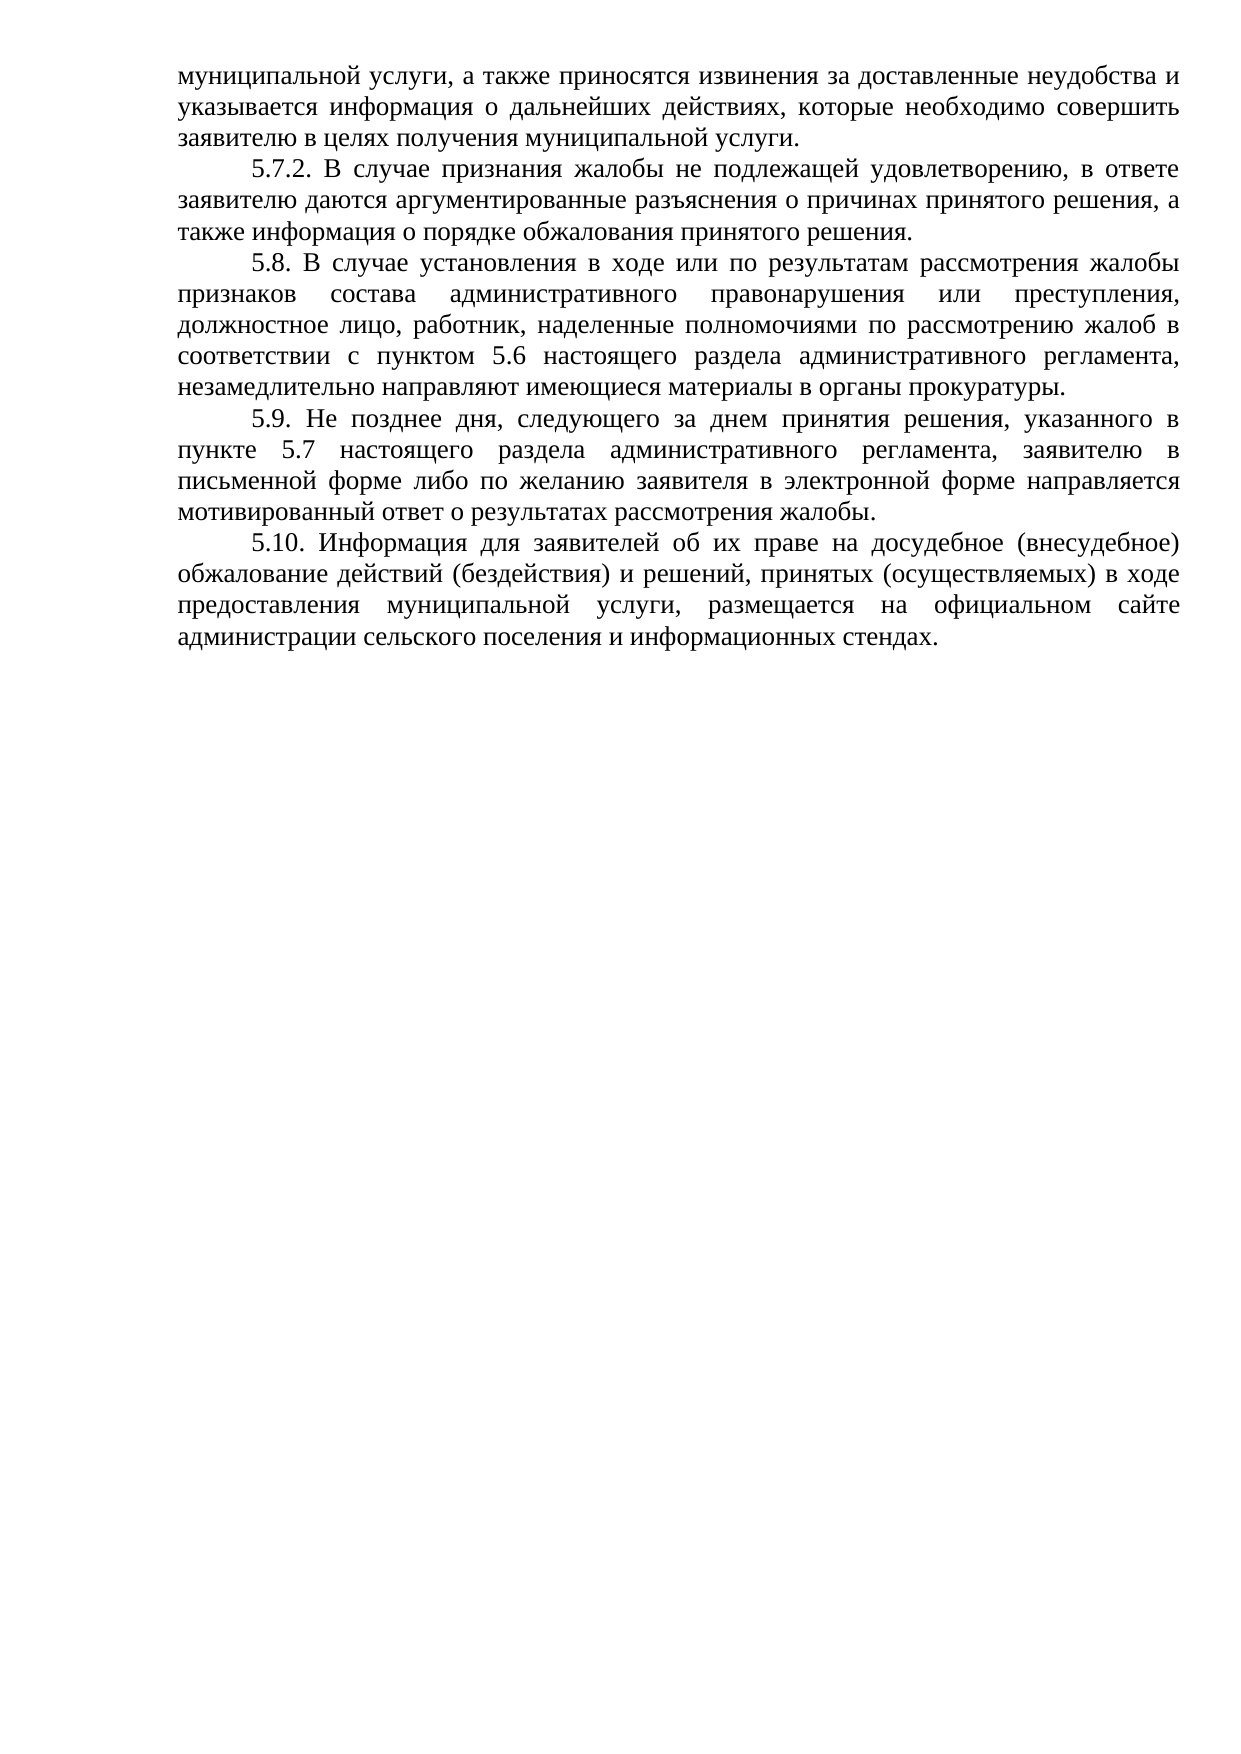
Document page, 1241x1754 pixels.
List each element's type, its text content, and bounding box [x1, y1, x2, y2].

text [177, 59, 1181, 152]
text 5.7.2. В случае признания жалобы не подлежащей удовлетворению, в ответе заявителю даются аргументированные разъяснения о причинах принятого решения, а также информация о порядке обжалования принятого решения. [177, 152, 1181, 246]
text 5.10. Информация для заявителей об их праве на досудебное (внесудебное) обжалование действий (бездействия) и решений, принятых (осуществляемых) в ходе предоставления муниципальной услуги, размещается на официальном сайте администрации сельского поселения и информационных стендах. [177, 526, 1181, 651]
text 5.9. Не позднее дня, следующего за днем принятия решения, указанного в пункте 5.7 настоящего раздела административного регламента, заявителю в письменной форме либо по желанию заявителя в электронной форме направляется мотивированный ответ о результатах рассмотрения жалобы. [177, 402, 1181, 526]
text 5.8. В случае установления в ходе или по результатам рассмотрения жалобы признаков состава административного правонарушения или преступления, должностное лицо, работник, наделенные полномочиями по рассмотрению жалоб в соответствии с пунктом 5.6 настоящего раздела административного регламента, незамедлительно направляют имеющиеся материалы в органы прокуратуры. [177, 246, 1181, 402]
